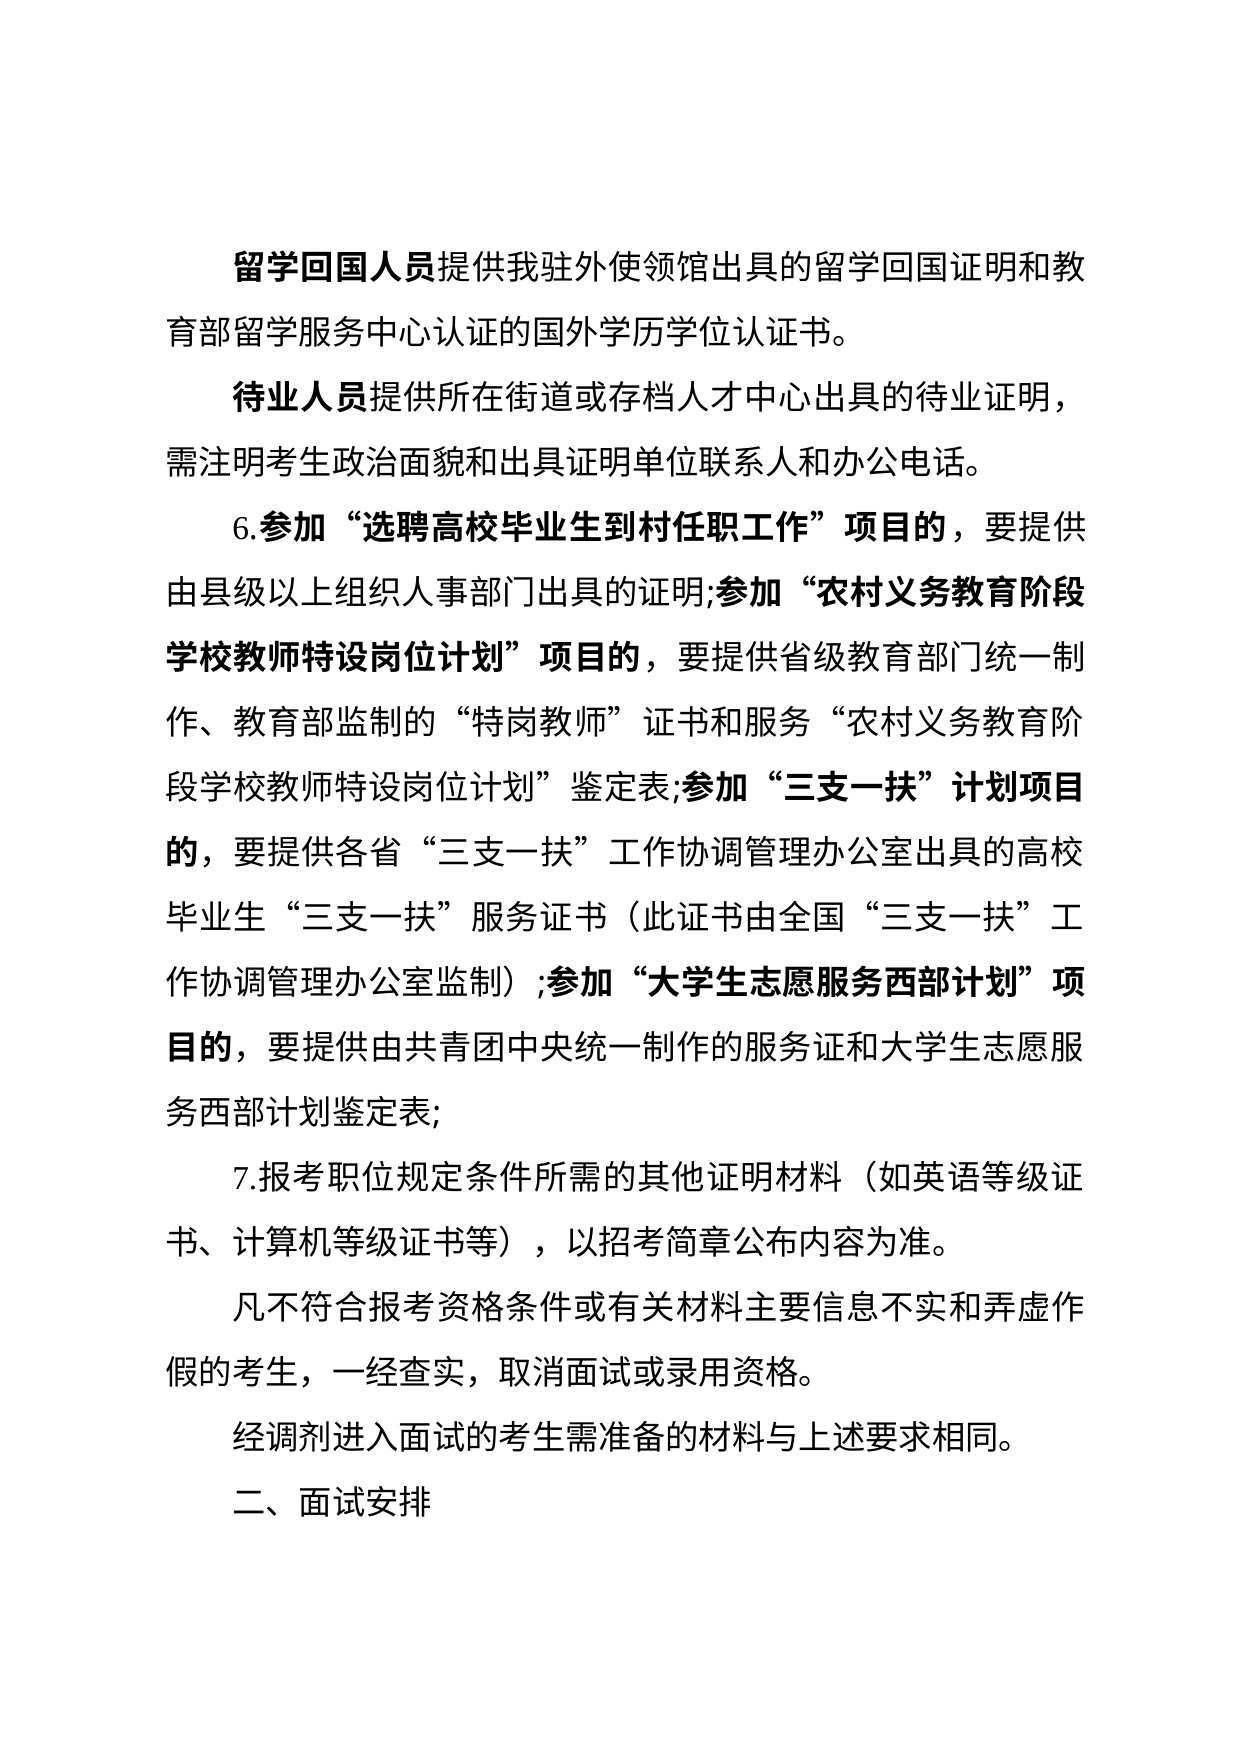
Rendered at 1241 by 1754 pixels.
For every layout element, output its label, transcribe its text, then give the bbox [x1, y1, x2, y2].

text 经调剂进入面试的考生需准备的材料与上述要求相同。 [165, 1403, 1087, 1468]
text 7.报考职位规定条件所需的其他证明材料（如英语等级证书、计算机等级证书等），以招考简章公布内容为准。 [165, 1143, 1087, 1273]
text 待业人员提供所在街道或存档人才中心出具的待业证明，需注明考生政治面貌和出具证明单位联系人和办公电话。 [165, 363, 1087, 493]
text 二、面试安排 [165, 1468, 1087, 1533]
text 凡不符合报考资格条件或有关材料主要信息不实和弄虚作假的考生，一经查实，取消面试或录用资格。 [165, 1273, 1087, 1403]
text 6.参加“选聘高校毕业生到村任职工作”项目的，要提供由县级以上组织人事部门出具的证明;参加“农村义务教育阶段学校教师特设岗位计划”项目的，要提供省级教育部门统一制作、教育部监制的“特岗教师”证书和服务“农村义务教育阶段学校教师特设岗位计划”鉴定表;参加“三支一扶”计划项目的，要提供各省“三支一扶”工作协调管理办公室出具的高校毕业生“三支一扶”服务证书（此证书由全国“三支一扶”工作协调管理办公室监制）;参加“大学生志愿服务西部计划”项目的，要提供由共青团中央统一制作的服务证和大学生志愿服务西部计划鉴定表; [165, 493, 1087, 1143]
text 留学回国人员提供我驻外使领馆出具的留学回国证明和教育部留学服务中心认证的国外学历学位认证书。 [165, 233, 1087, 363]
